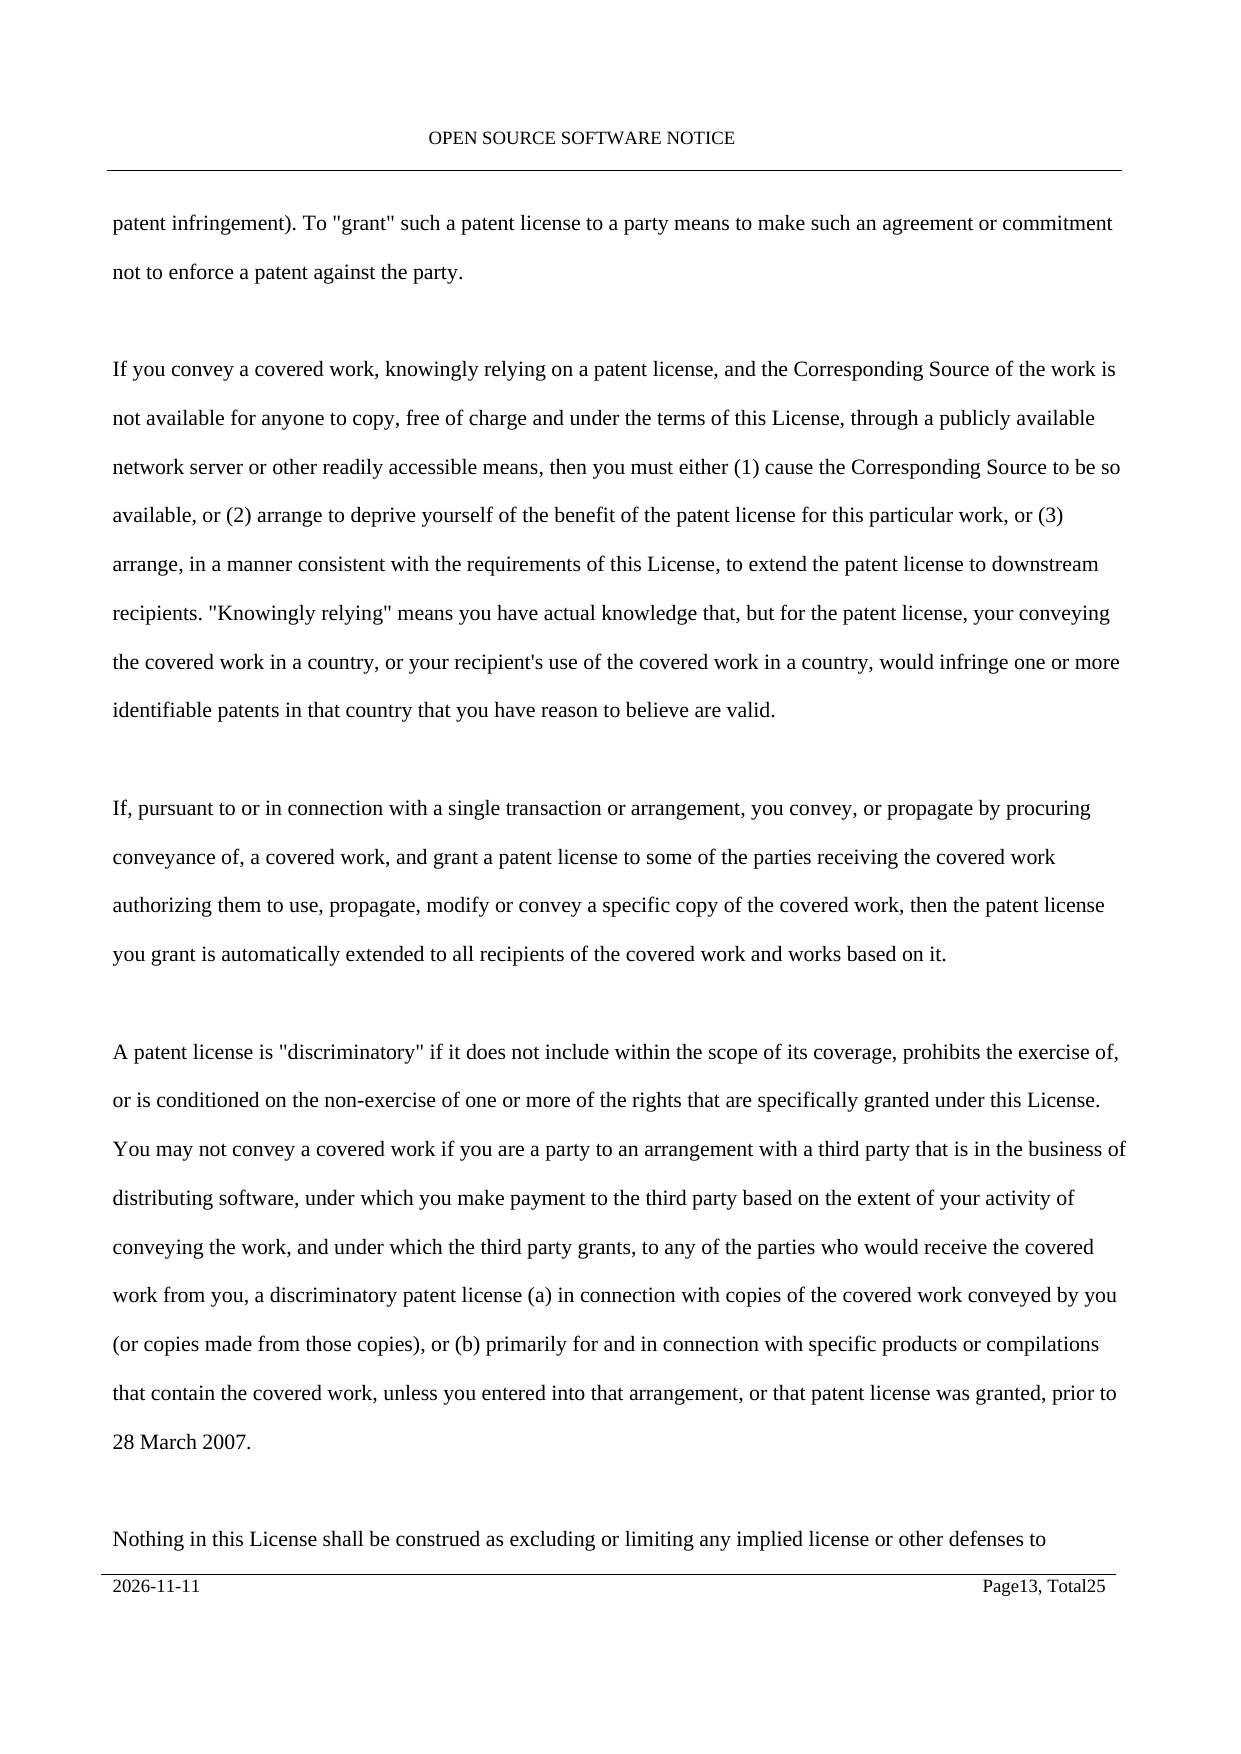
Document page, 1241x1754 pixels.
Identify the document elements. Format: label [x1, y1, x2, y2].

text [112, 206, 1128, 1555]
